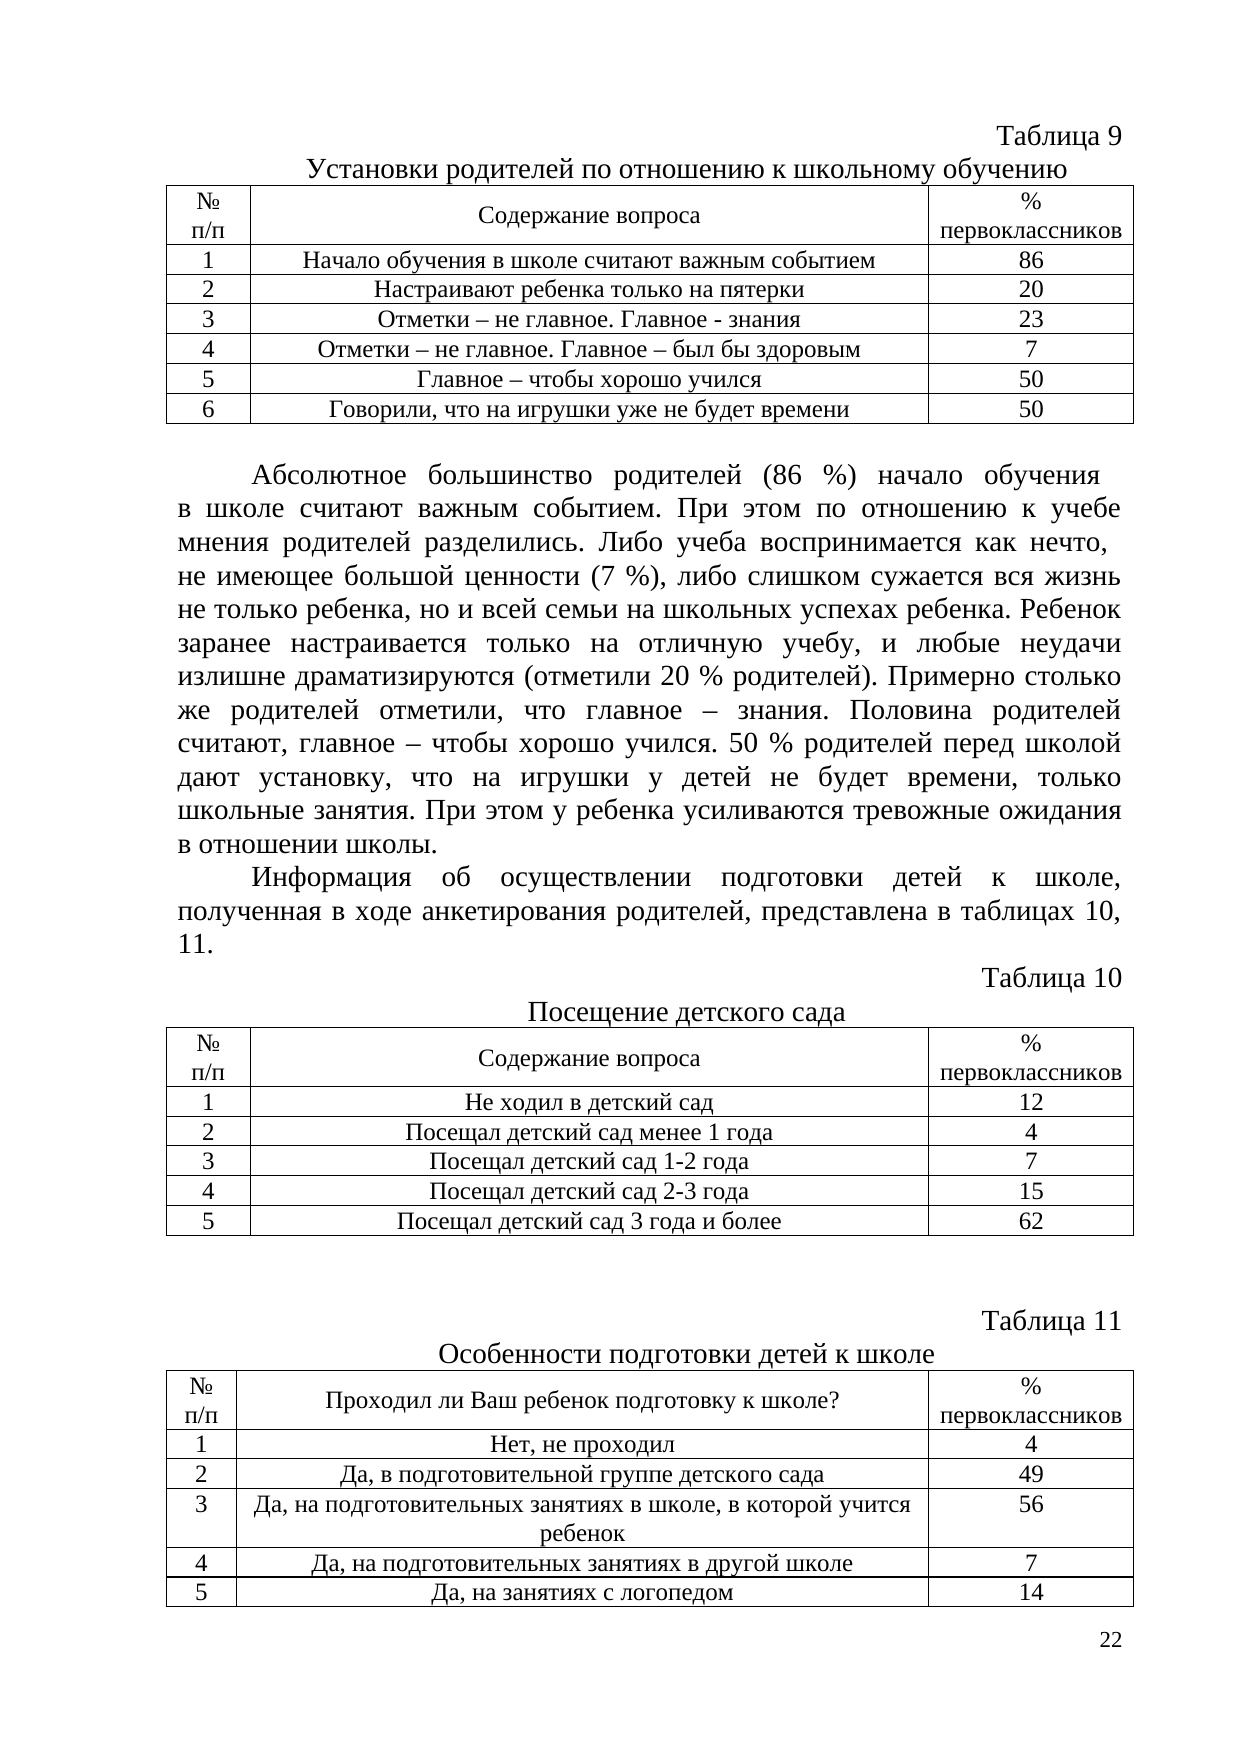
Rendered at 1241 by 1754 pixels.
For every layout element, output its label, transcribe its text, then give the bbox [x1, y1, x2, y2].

table_cell 2 [167, 1117, 250, 1145]
table_cell Посещал детский сад 2-3 года [251, 1176, 928, 1205]
table_cell Отметки – не главное. Главное - знания [251, 304, 928, 333]
table_cell Не ходил в детский сад [251, 1087, 928, 1116]
table_cell Посещал детский сад менее 1 года [251, 1117, 928, 1145]
text Абсолютное большинство родителей (86 %) начало обучения в школе считают важным событием. При этом по отношению к учебе мнения родителей разделились. Либо учеба воспринимается как нечто, не имеющее большой ценности (7 %), либо слишком сужается вся жизнь не только ребенка, но и всей семьи на школьных успехах ребенка. Ребенок заранее настраивается только на отличную учебу, и любые неудачи излишне драматизируются (отметили 20 % родителей). Примерно столько же родителей отметили, что главное – знания. Половина родителей считают, главное – чтобы хорошо учился. 50 % родителей перед школой дают установку, что на игрушки у детей не будет времени, только школьные занятия. При этом у ребенка усиливаются тревожные ожидания в отношении школы. [177, 457, 1122, 859]
table_cell 4 [167, 1176, 250, 1205]
table_cell Посещал детский сад 1-2 года [251, 1146, 928, 1175]
table_header № п/п [167, 1371, 236, 1428]
table_cell Да, в подготовительной группе детского сада [237, 1459, 928, 1488]
table_cell 5 [167, 1206, 250, 1235]
table_cell 23 [929, 304, 1133, 333]
text Таблица 11 [177, 1303, 1122, 1336]
table_cell 50 [929, 394, 1133, 422]
text Установки родителей по отношению к школьному обучению [177, 152, 1122, 185]
table_header Содержание вопроса [251, 1028, 928, 1086]
table_header № п/п [167, 1028, 250, 1086]
table_cell Главное – чтобы хорошо учился [251, 364, 928, 393]
table_cell Нет, не проходил [237, 1430, 928, 1458]
table_cell 86 [929, 245, 1133, 273]
table_cell 5 [167, 1578, 236, 1606]
table_cell 50 [929, 364, 1133, 393]
table_cell 3 [167, 1146, 250, 1175]
text Посещение детского сада [177, 994, 1122, 1027]
table_header % первоклассников [929, 1028, 1133, 1086]
table_header Проходил ли Ваш ребенок подготовку к школе? [237, 1371, 928, 1428]
table_cell 2 [167, 1459, 236, 1488]
table_cell 5 [167, 364, 250, 393]
table_cell 3 [167, 304, 250, 333]
table_header % первоклассников [929, 1371, 1133, 1428]
text Таблица 10 [177, 960, 1122, 994]
table_header № п/п [167, 186, 250, 244]
table_cell Посещал детский сад 3 года и более [251, 1206, 928, 1235]
table_cell 2 [167, 275, 250, 303]
text Таблица 9 [177, 118, 1122, 152]
table_cell 14 [929, 1578, 1133, 1606]
table_cell 3 [167, 1489, 236, 1547]
table_cell 56 [929, 1489, 1133, 1547]
table_cell 7 [929, 1548, 1133, 1576]
table_cell 7 [929, 1146, 1133, 1175]
table_cell 4 [167, 1548, 236, 1576]
text Особенности подготовки детей к школе [177, 1336, 1122, 1370]
table_cell 4 [929, 1430, 1133, 1458]
table_cell Да, на подготовительных занятиях в школе, в которой учится ребенок [237, 1489, 928, 1547]
table_header Содержание вопроса [251, 186, 928, 244]
table_cell Да, на занятиях с логопедом [237, 1578, 928, 1606]
table_cell Отметки – не главное. Главное – был бы здоровым [251, 334, 928, 363]
table_cell Настраивают ребенка только на пятерки [251, 275, 928, 303]
table_cell Говорили, что на игрушки уже не будет времени [251, 394, 928, 422]
table_cell 7 [929, 334, 1133, 363]
table_cell 4 [929, 1117, 1133, 1145]
table_cell 1 [167, 1430, 236, 1458]
table_cell 49 [929, 1459, 1133, 1488]
table_cell 15 [929, 1176, 1133, 1205]
table_cell 6 [167, 394, 250, 422]
text Информация об осуществлении подготовки детей к школе, полученная в ходе анкетирования родителей, представлена в таблицах 10, 11. [177, 859, 1122, 960]
table_cell 4 [167, 334, 250, 363]
table_cell 62 [929, 1206, 1133, 1235]
table_cell Да, на подготовительных занятиях в другой школе [237, 1548, 928, 1576]
table_header % первоклассников [929, 186, 1133, 244]
table_cell 1 [167, 1087, 250, 1116]
table_cell 12 [929, 1087, 1133, 1116]
table_cell 1 [167, 245, 250, 273]
table_cell Начало обучения в школе считают важным событием [251, 245, 928, 273]
table_cell 20 [929, 275, 1133, 303]
